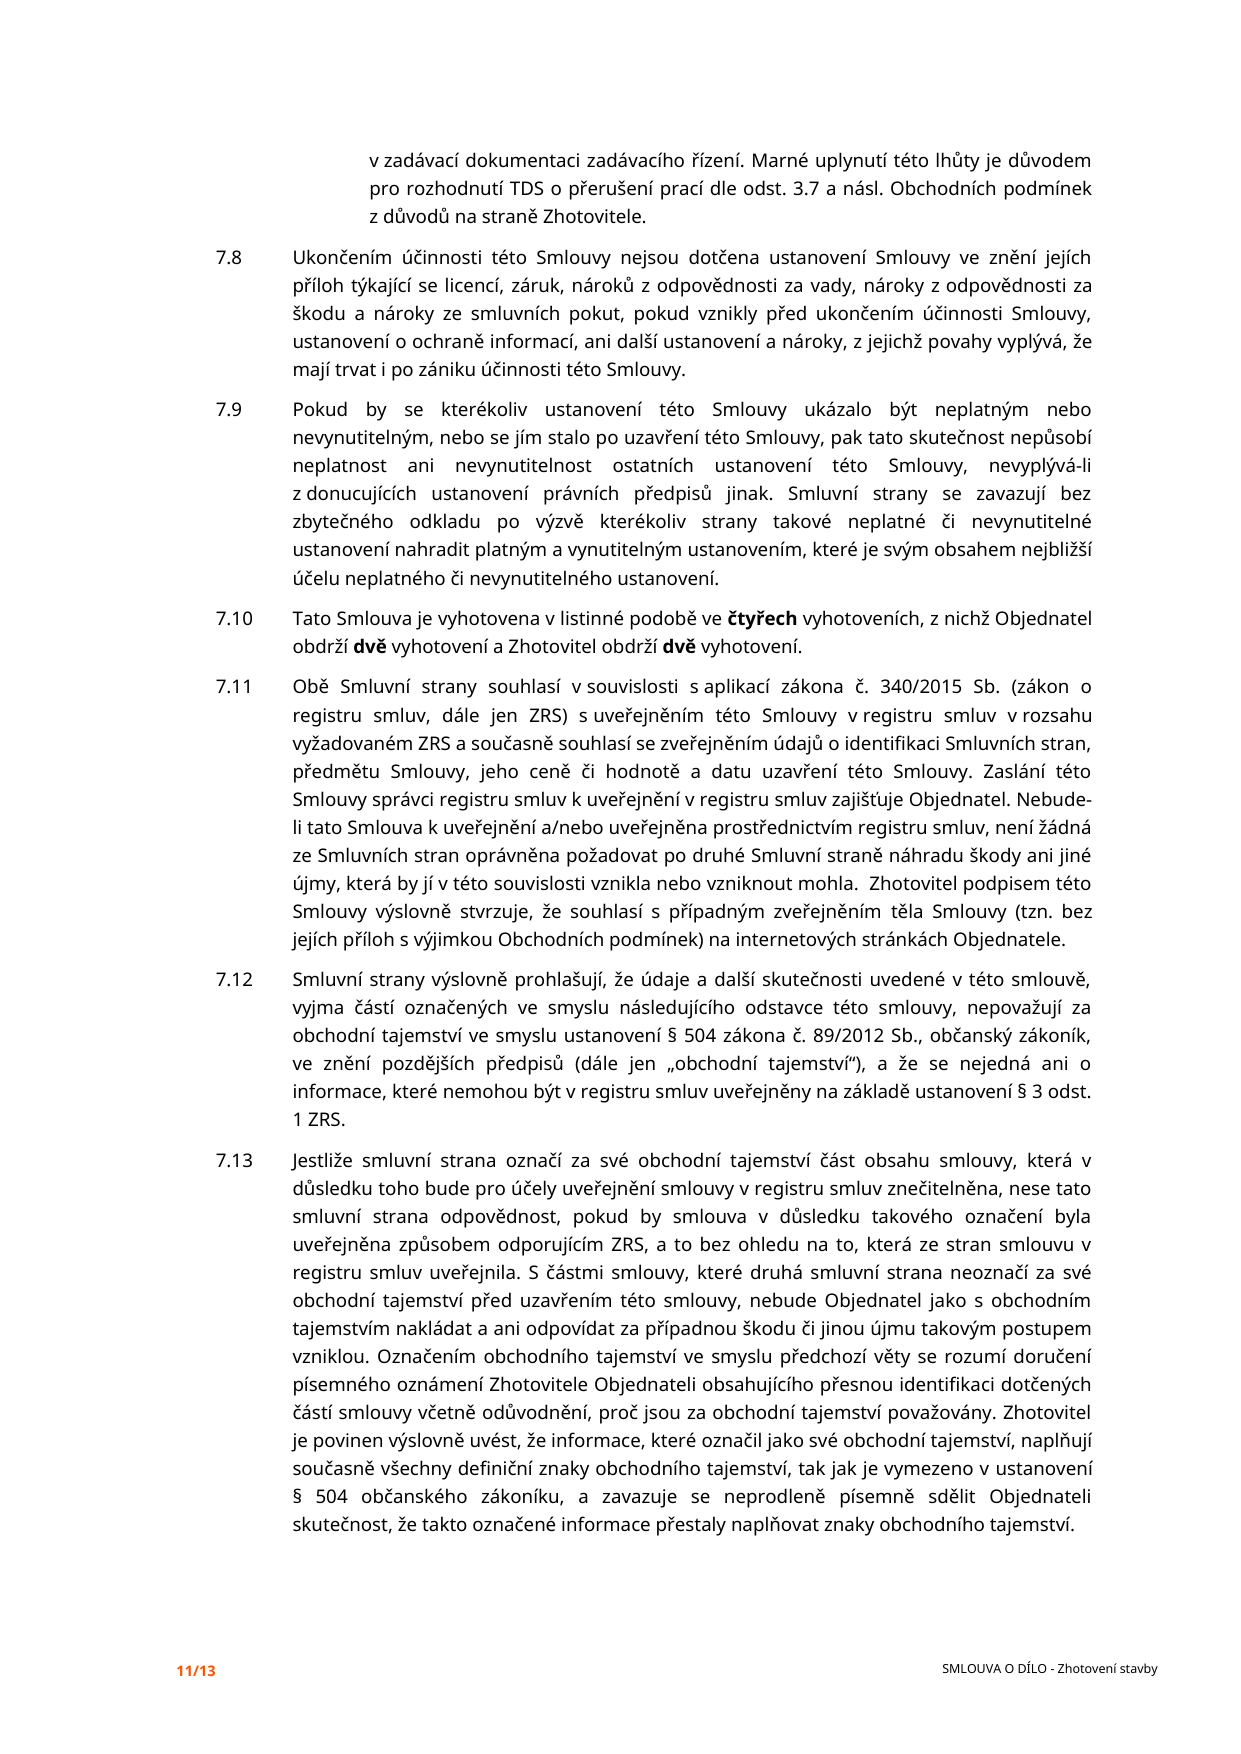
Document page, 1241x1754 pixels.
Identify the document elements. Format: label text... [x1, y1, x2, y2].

text Smluvní strany výslovně prohlašují, že údaje a další skutečnosti uvedené v této smlouvě, vyjma částí označených ve smyslu následujícího odstavce této smlouvy, nepovažují za obchodní tajemství ve smyslu ustanovení § 504 zákona č. 89/2012 Sb., občanský zákoník, ve znění pozdějších předpisů (dále jen „obchodní tajemství“), a že se nejedná ani o informace, které nemohou být v registru smluv uveřejněny na základě ustanovení § 3 odst. 1 ZRS. [216, 967, 1093, 1132]
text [292, 147, 1093, 229]
text Pokud by se kterékoliv ustanovení této Smlouvy ukázalo být neplatným nebo nevynutitelným, nebo se jím stalo po uzavření této Smlouvy, pak tato skutečnost nepůsobí neplatnost ani nevynutitelnost ostatních ustanovení této Smlouvy, nevyplývá-li z donucujících ustanovení právních předpisů jinak. Smluvní strany se zavazují bez zbytečného odkladu po výzvě kterékoliv strany takové neplatné či nevynutitelné ustanovení nahradit platným a vynutitelným ustanovením, které je svým obsahem nejbližší účelu neplatného či nevynutitelného ustanovení. [216, 397, 1093, 590]
text Tato Smlouva je vyhotovena v listinné podobě ve čtyřech vyhotoveních, z nichž Objednatel obdrží dvě vyhotovení a Zhotovitel obdrží dvě vyhotovení. [216, 605, 1093, 659]
text Obě Smluvní strany souhlasí v souvislosti s aplikací zákona č. 340/2015 Sb. (zákon o registru smluv, dále jen ZRS) s uveřejněním této Smlouvy v registru smluv v rozsahu vyžadovaném ZRS a současně souhlasí se zveřejněním údajů o identifikaci Smluvních stran, předmětu Smlouvy, jeho ceně či hodnotě a datu uzavření této Smlouvy. Zaslání této Smlouvy správci registru smluv k uveřejnění v registru smluv zajišťuje Objednatel. Nebude-li tato Smlouva k uveřejnění a/nebo uveřejněna prostřednictvím registru smluv, není žádná ze Smluvních stran oprávněna požadovat po druhé Smluvní straně náhradu škody ani jiné újmy, která by jí v této souvislosti vznikla nebo vzniknout mohla. Zhotovitel podpisem této Smlouvy výslovně stvrzuje, že souhlasí s případným zveřejněním těla Smlouvy (tzn. bez jejích příloh s výjimkou Obchodních podmínek) na internetových stránkách Objednatele. [216, 674, 1093, 952]
text Ukončením účinnosti této Smlouvy nejsou dotčena ustanovení Smlouvy ve znění jejích příloh týkající se licencí, záruk, nároků z odpovědnosti za vady, nároky z odpovědnosti za škodu a nároky ze smluvních pokut, pokud vznikly před ukončením účinnosti Smlouvy, ustanovení o ochraně informací, ani další ustanovení a nároky, z jejichž povahy vyplývá, že mají trvat i po zániku účinnosti této Smlouvy. [216, 244, 1093, 382]
text Jestliže smluvní strana označí za své obchodní tajemství část obsahu smlouvy, která v důsledku toho bude pro účely uveřejnění smlouvy v registru smluv znečitelněna, nese tato smluvní strana odpovědnost, pokud by smlouva v důsledku takového označení byla uveřejněna způsobem odporujícím ZRS, a to bez ohledu na to, která ze stran smlouvu v registru smluv uveřejnila. S částmi smlouvy, které druhá smluvní strana neoznačí za své obchodní tajemství před uzavřením této smlouvy, nebude Objednatel jako s obchodním tajemstvím nakládat a ani odpovídat za případnou škodu či jinou újmu takovým postupem vzniklou. Označením obchodního tajemství ve smyslu předchozí věty se rozumí doručení písemného oznámení Zhotovitele Objednateli obsahujícího přesnou identifikaci dotčených částí smlouvy včetně odůvodnění, proč jsou za obchodní tajemství považovány. Zhotovitel je povinen výslovně uvést, že informace, které označil jako své obchodní tajemství, naplňují současně všechny definiční znaky obchodního tajemství, tak jak je vymezeno v ustanovení § 504 občanského zákoníku, a zavazuje se neprodleně písemně sdělit Objednateli skutečnost, že takto označené informace přestaly naplňovat znaky obchodního tajemství. [216, 1147, 1093, 1537]
